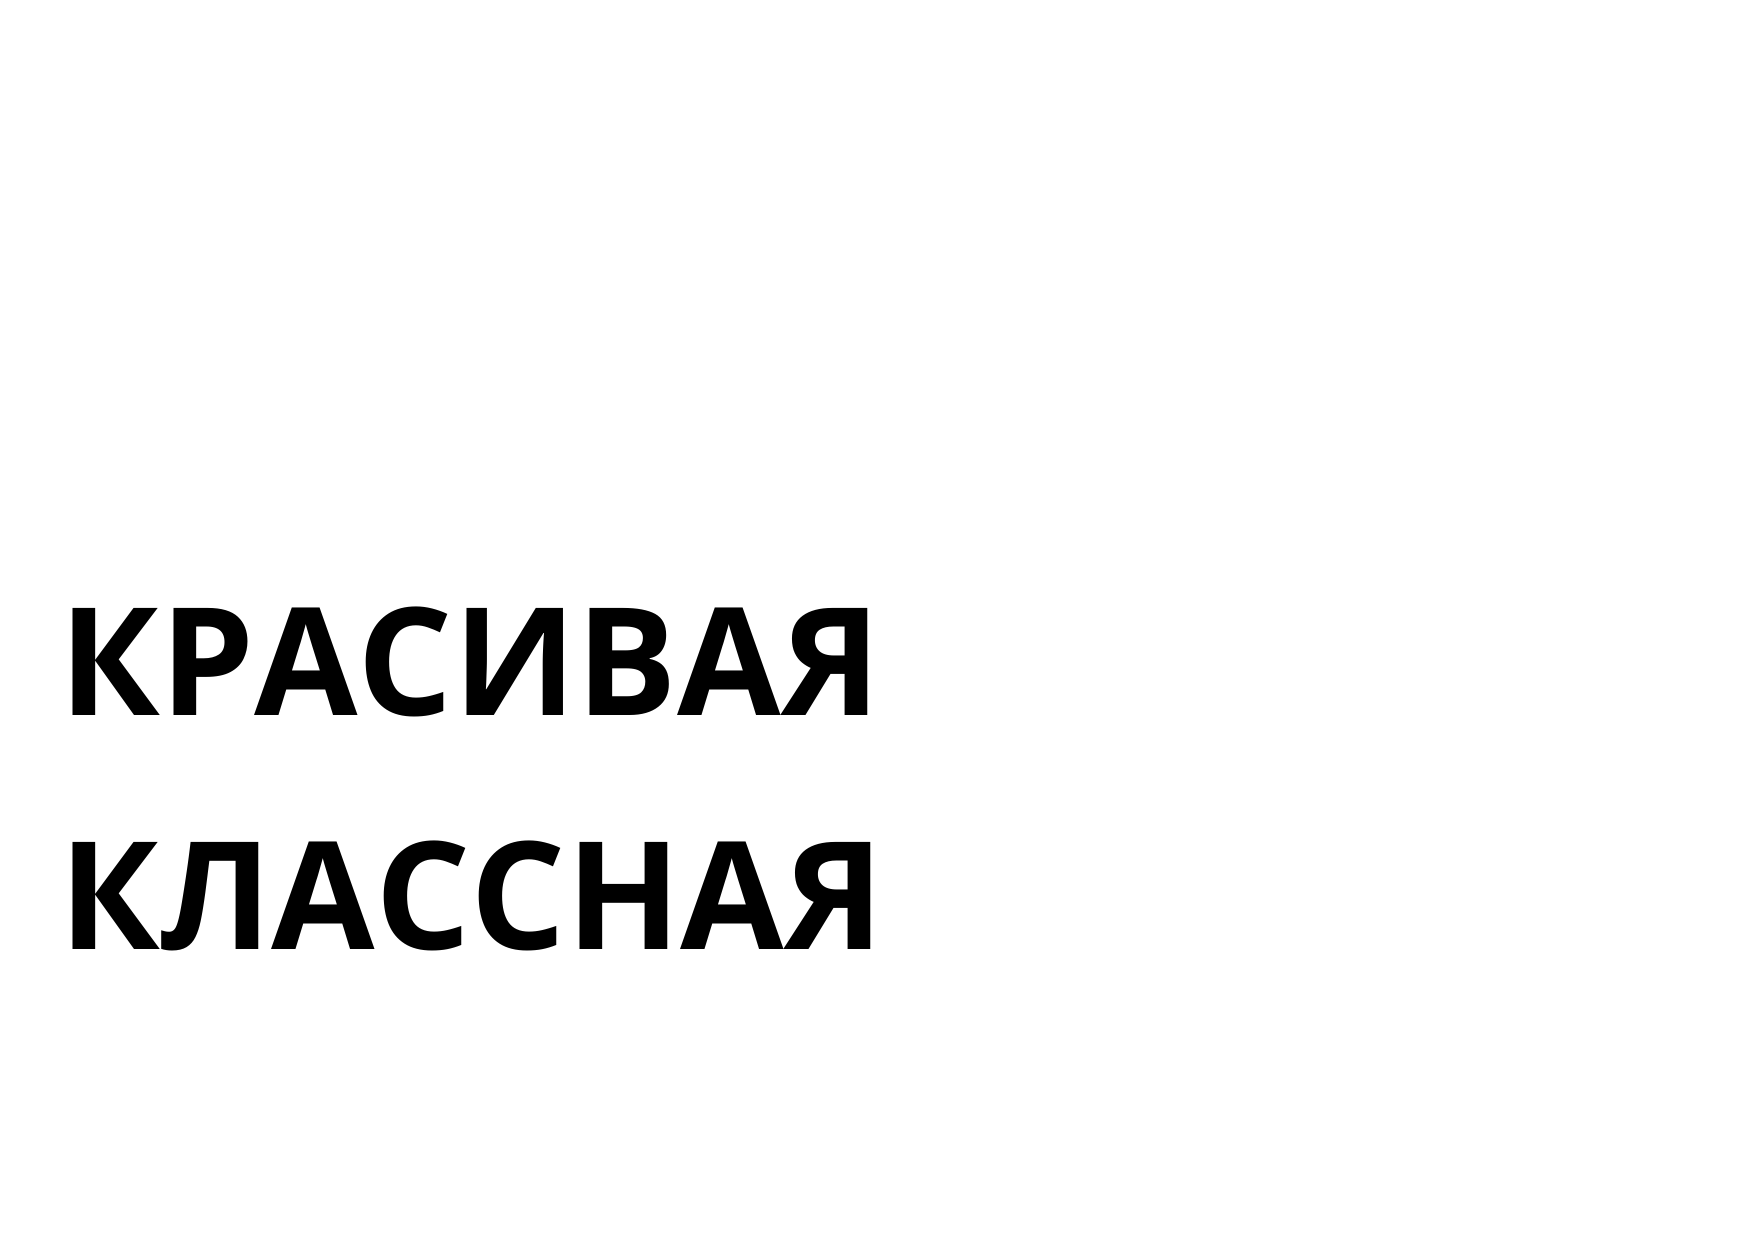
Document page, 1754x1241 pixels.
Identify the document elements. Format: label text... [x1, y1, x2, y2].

text КРАСИВАЯ [59, 556, 1728, 760]
text КЛАССНАЯ [59, 789, 1728, 993]
